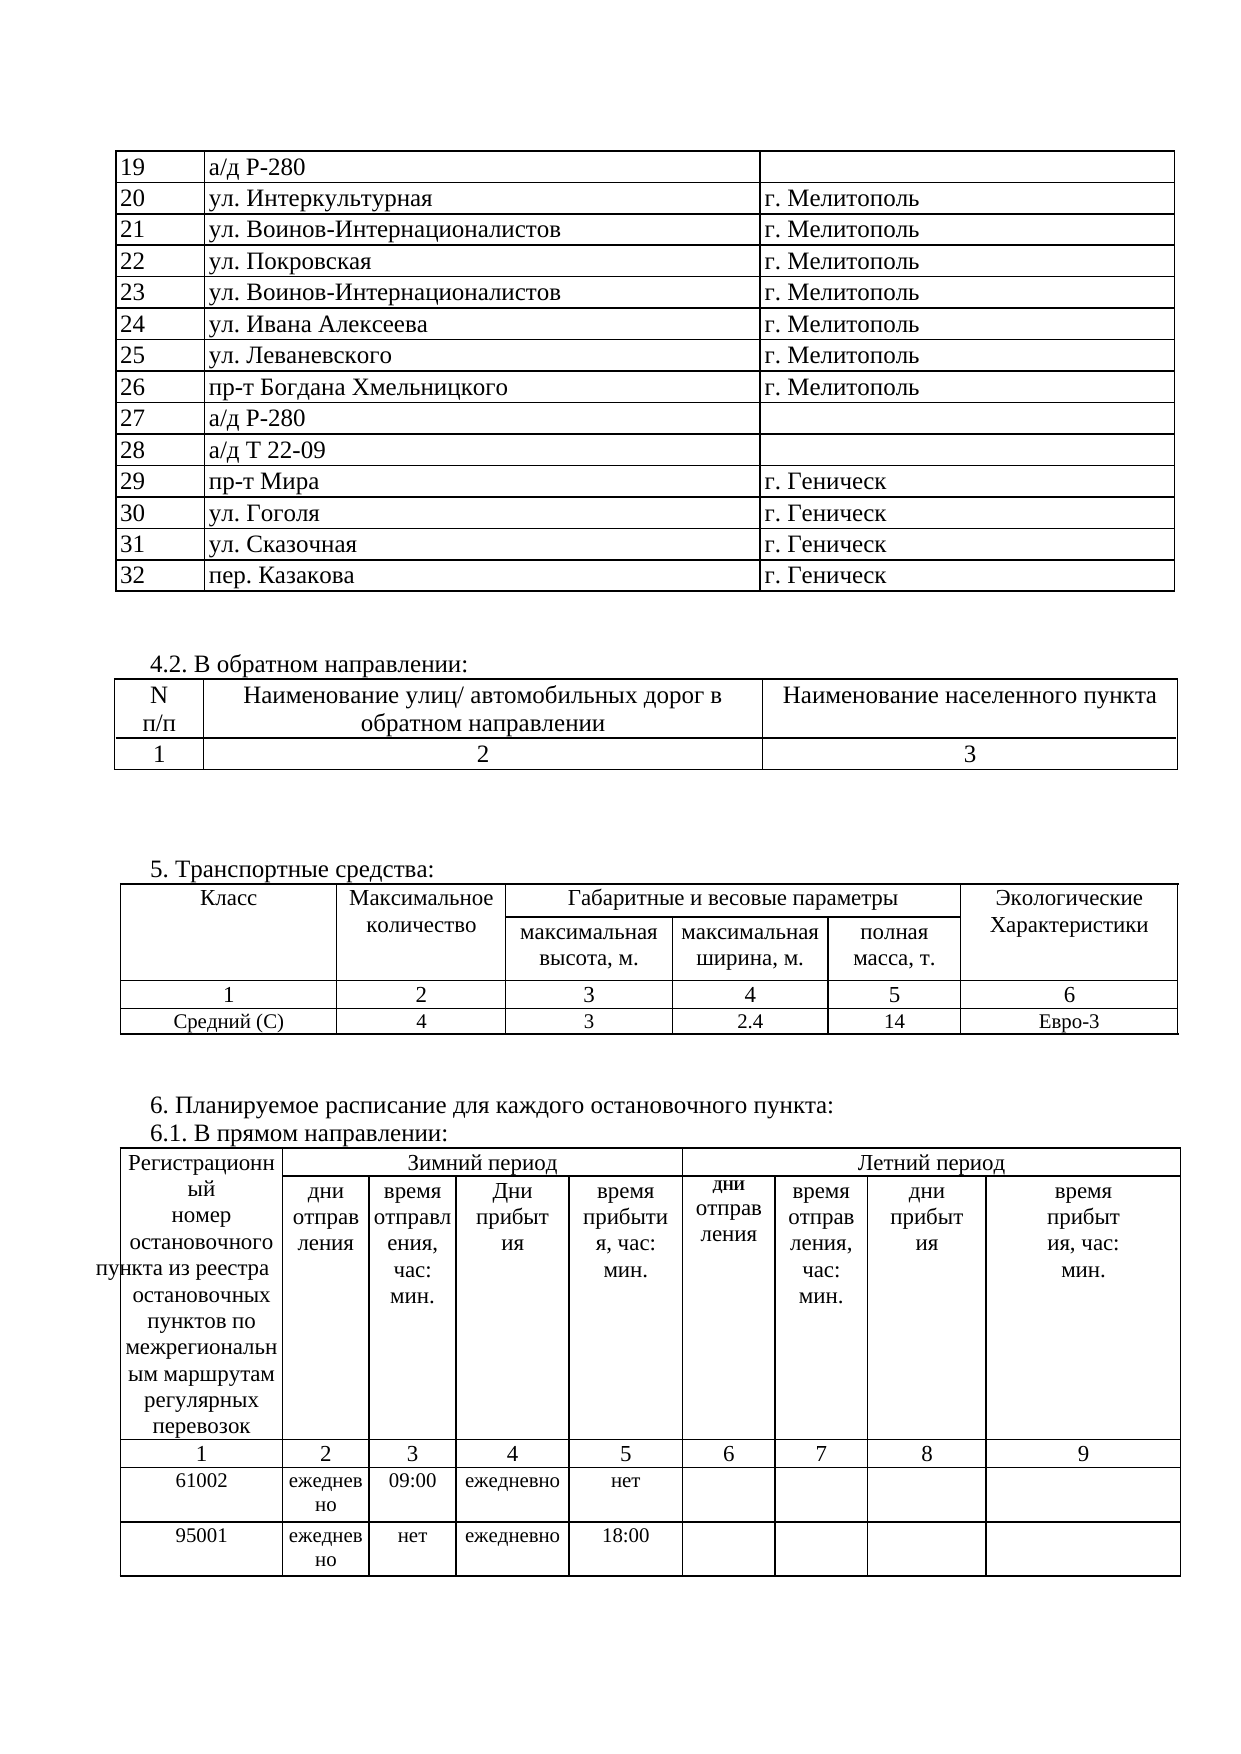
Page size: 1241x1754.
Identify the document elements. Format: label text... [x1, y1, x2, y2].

table_cell г. Геническ [761, 529, 1174, 559]
table_cell пр-т Мира [205, 466, 759, 496]
table_cell 1 [121, 981, 336, 1007]
table_cell время отправл ения, час: мин. [370, 1177, 455, 1439]
table_header Класс [121, 885, 336, 979]
table_cell ул. Интеркультурная [205, 183, 759, 213]
table_cell 9 [987, 1440, 1180, 1467]
table_cell 21 [117, 215, 204, 244]
table_cell 2 [283, 1440, 368, 1467]
table_cell г. Мелитополь [761, 246, 1174, 276]
table_cell пр-т Богдана Хмельницкого [205, 372, 759, 402]
text 6.1. В прямом направлении: [150, 1118, 1090, 1147]
table_cell 19 [117, 152, 204, 181]
table_cell [761, 403, 1174, 433]
table_cell нет [370, 1523, 455, 1575]
table_cell [776, 1468, 867, 1521]
table_cell дни прибыт ия [868, 1177, 985, 1439]
table_cell 61002 [121, 1468, 282, 1521]
table_cell 2 [337, 981, 505, 1007]
table_cell [987, 1468, 1180, 1521]
table_cell 2 [204, 739, 762, 769]
table_cell 29 [117, 466, 204, 496]
text 4.2. В обратном направлении: [150, 649, 1090, 678]
table_cell Евро-3 [961, 1009, 1177, 1033]
table_cell а/д Т 22-09 [205, 435, 759, 464]
table_cell 23 [117, 277, 204, 307]
table_cell 18:00 [570, 1523, 682, 1575]
table_cell г. Геническ [761, 498, 1174, 527]
table_cell [868, 1468, 985, 1521]
table_cell г. Геническ [761, 561, 1174, 590]
table_cell время прибыт ия, час: мин. [987, 1177, 1180, 1439]
table_cell 4 [337, 1009, 505, 1033]
table_cell максимальная высота, м. [506, 918, 672, 979]
table_cell г. Мелитополь [761, 183, 1174, 213]
table_header Наименование улиц/ автомобильных дорог в обратном направлении [204, 680, 762, 737]
table_header N п/п [115, 680, 203, 737]
table_cell 2.4 [673, 1009, 827, 1033]
table_cell 14 [829, 1009, 960, 1033]
table_cell ДНИ отправ ления [683, 1177, 774, 1439]
table_cell ул. Сказочная [205, 529, 759, 559]
table_cell ул. Ивана Алексеева [205, 309, 759, 339]
table_cell 30 [117, 498, 204, 527]
text 5. Транспортные средства: [150, 854, 1090, 883]
table_cell 09:00 [370, 1468, 455, 1521]
table_cell нет [570, 1468, 682, 1521]
table_cell [868, 1523, 985, 1575]
table_cell полная масса, т. [829, 918, 960, 979]
table_cell дни отправ ления [283, 1177, 368, 1439]
table_cell время отправ ления, час: мин. [776, 1177, 867, 1439]
table_cell 25 [117, 340, 204, 370]
table_cell 4 [673, 981, 827, 1007]
table_cell 26 [117, 372, 204, 402]
table_cell 3 [506, 981, 672, 1007]
table_cell [761, 152, 1174, 181]
table_cell [761, 435, 1174, 464]
table_cell 27 [117, 403, 204, 433]
table_header Летний период [683, 1149, 1180, 1175]
table_header Экологические Характеристики [961, 885, 1177, 979]
table_cell 32 [117, 561, 204, 590]
table_cell г. Геническ [761, 466, 1174, 496]
table_cell 24 [117, 309, 204, 339]
table_cell 6 [961, 981, 1177, 1007]
table_cell 8 [868, 1440, 985, 1467]
table_cell 5 [570, 1440, 682, 1467]
table_cell ул. Воинов-Интернационалистов [205, 277, 759, 307]
table_cell время прибыти я, час: мин. [570, 1177, 682, 1439]
table_cell 95001 [121, 1523, 282, 1575]
table_cell г. Мелитополь [761, 309, 1174, 339]
table_cell 20 [117, 183, 204, 213]
table_cell 3 [370, 1440, 455, 1467]
table_cell 5 [829, 981, 960, 1007]
table_cell ул. Воинов-Интернационалистов [205, 215, 759, 244]
table_cell ежедневно [457, 1523, 568, 1575]
table_cell ул. Гоголя [205, 498, 759, 527]
table_cell Средний (С) [121, 1009, 336, 1033]
table_cell 1 [115, 738, 203, 769]
table_cell 3 [506, 1009, 672, 1033]
table_cell ул. Покровская [205, 246, 759, 276]
table_cell а/д Р-280 [205, 152, 759, 181]
table_cell максимальная ширина, м. [673, 918, 827, 979]
table_cell 4 [457, 1440, 568, 1467]
table_cell ул. Леваневского [205, 340, 759, 370]
table_cell 7 [776, 1440, 867, 1467]
table_cell 28 [117, 435, 204, 464]
table_cell [987, 1523, 1180, 1575]
text 6. Планируемое расписание для каждого остановочного пункта: [150, 1090, 1090, 1118]
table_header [121, 1149, 282, 1439]
table_cell [683, 1468, 774, 1521]
table_cell г. Мелитополь [761, 340, 1174, 370]
table_cell пер. Казакова [205, 561, 759, 590]
table_cell [776, 1523, 867, 1575]
table_cell 6 [683, 1440, 774, 1467]
table_cell 1 [121, 1440, 282, 1467]
table_cell г. Мелитополь [761, 372, 1174, 402]
table_cell г. Мелитополь [761, 277, 1174, 307]
table_cell Дни прибыт ия [457, 1177, 568, 1439]
table_cell 31 [117, 529, 204, 559]
table_cell 22 [117, 246, 204, 276]
table_cell г. Мелитополь [761, 215, 1174, 244]
table_header Зимний период [283, 1149, 682, 1175]
table_header Максимальное количество [337, 885, 505, 979]
table_cell ежедневно [283, 1468, 368, 1521]
table_header Наименование населенного пункта [763, 680, 1177, 737]
table_cell 3 [763, 737, 1177, 769]
table_cell а/д Р-280 [205, 403, 759, 433]
table_cell ежедневно [457, 1468, 568, 1521]
table_header Габаритные и весовые параметры [506, 885, 960, 916]
table_cell ежедневно [283, 1523, 368, 1575]
table_cell [683, 1523, 774, 1575]
